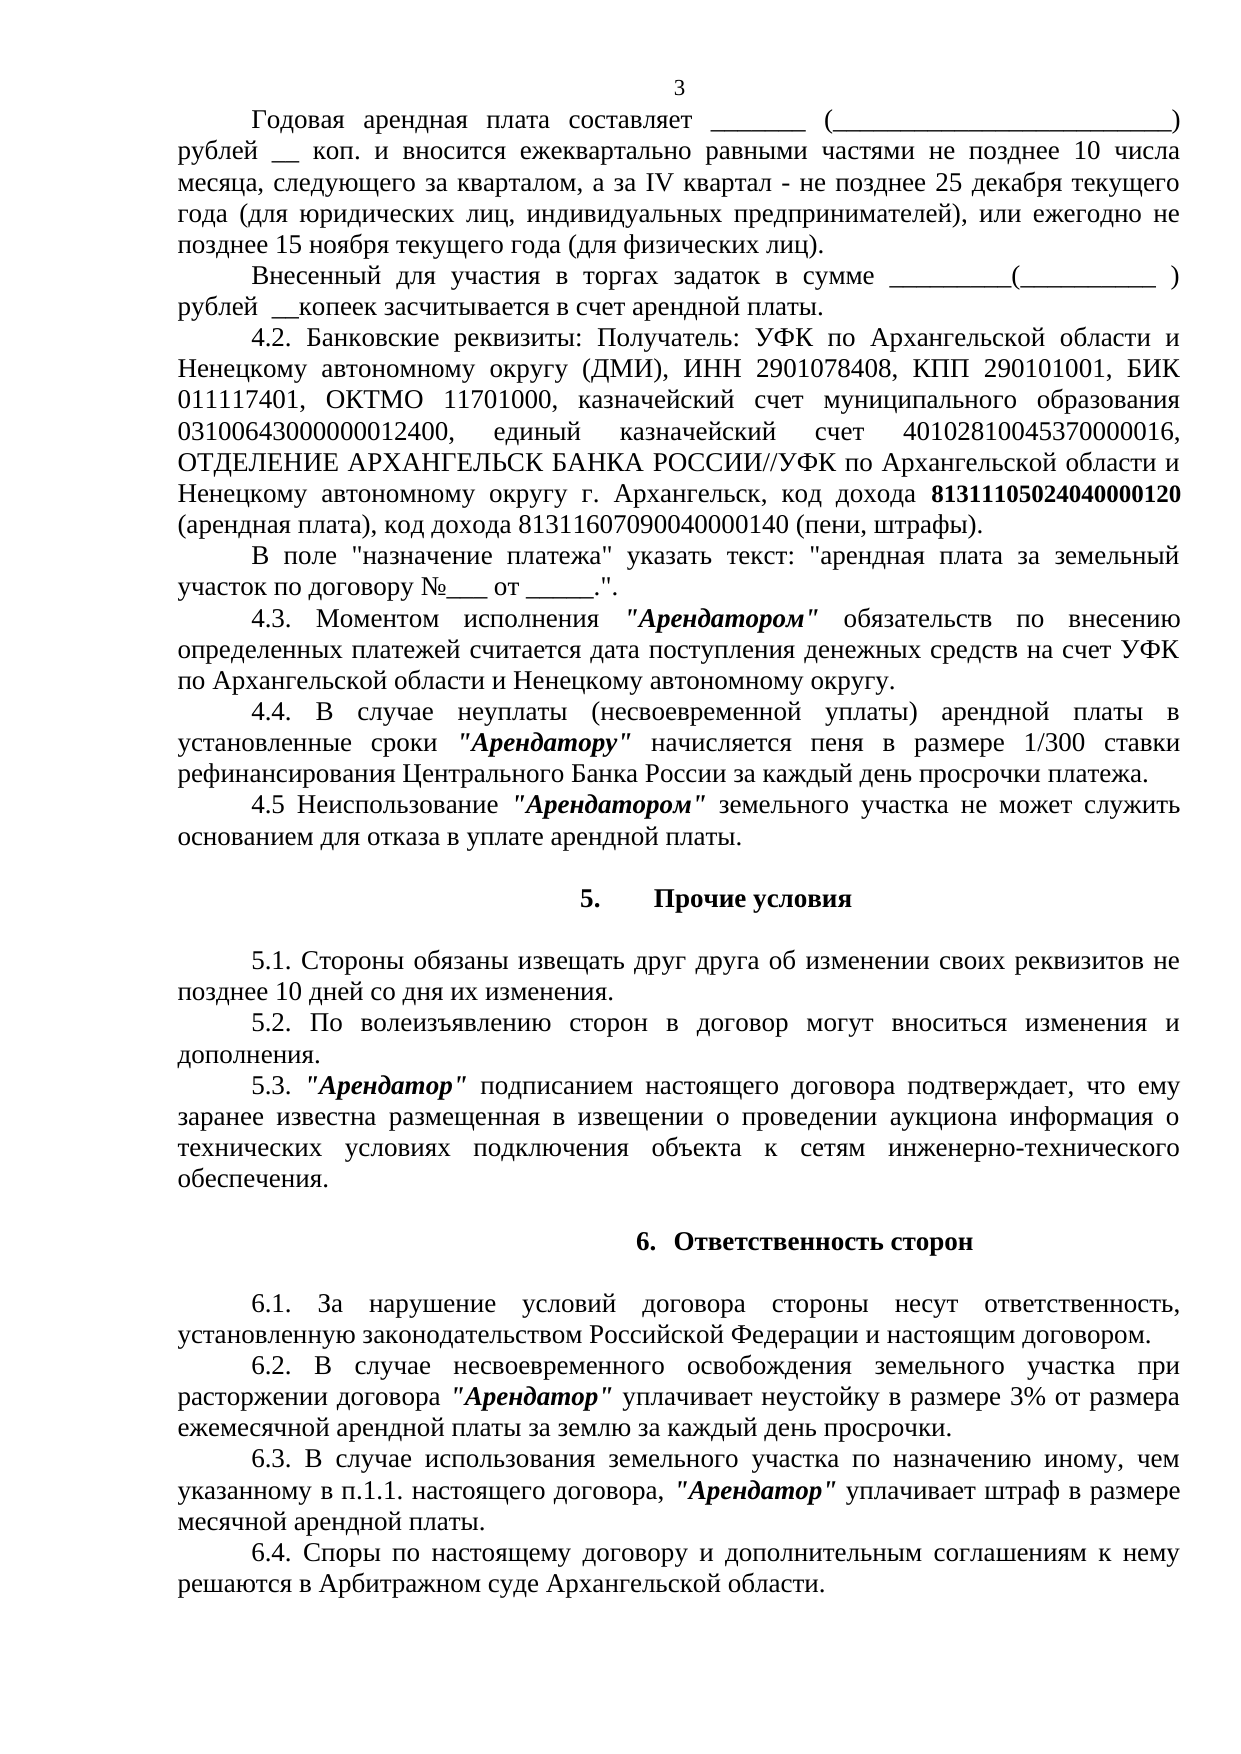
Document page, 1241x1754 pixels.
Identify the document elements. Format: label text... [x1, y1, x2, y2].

text 4.5 Неиспользование "Арендатором" земельного участка не может служить основанием для отказа в уплате арендной платы. [177, 788, 1181, 851]
text 6.1. За нарушение условий договора стороны несут ответственность, установленную законодательством Российской Федерации и настоящим договором. [177, 1287, 1181, 1349]
text 5.1. Стороны обязаны извещать друг друга об изменении своих реквизитов не позднее 10 дней со дня их изменения. [177, 944, 1181, 1007]
text 4.2. Банковские реквизиты: Получатель: УФК по Архангельской области и Ненецкому автономному округу (ДМИ), ИНН 2901078408, КПП 290101001, БИК 011117401, ОКТМО 11701000, казначейский счет муниципального образования 03100643000000012400, единый казначейский счет 40102810045370000016, ОТДЕЛЕНИЕ АРХАНГЕЛЬСК БАНКА РОССИИ//УФК по Архангельской области и Ненецкому автономному округу г. Архангельск, код дохода 81311105024040000120 (арендная плата), код дохода 81311607090040000140 (пени, штрафы). [177, 321, 1181, 539]
text 4.3. Моментом исполнения "Арендатором" обязательств по внесению определенных платежей считается дата поступления денежных средств на счет УФК по Архангельской области и Ненецкому автономному округу. [177, 602, 1181, 695]
text 6.4. Споры по настоящему договору и дополнительным соглашениям к нему решаются в Арбитражном суде Архангельской области. [177, 1536, 1181, 1598]
list Прочие условия [177, 882, 1181, 913]
text Годовая арендная плата составляет _______ (_________________________) рублей __ коп. и вносится ежеквартально равными частями не позднее 10 числа месяца, следующего за кварталом, а за IV квартал - не позднее 25 декабря текущего года (для юридических лиц, индивидуальных предпринимателей), или ежегодно не позднее 15 ноября текущего года (для физических лиц). [177, 103, 1181, 259]
text 5.2. По волеизъявлению сторон в договор могут вноситься изменения и дополнения. [177, 1007, 1181, 1069]
text 5.3. "Арендатор" подписанием настоящего договора подтверждает, что ему заранее известна размещенная в извещении о проведении аукциона информация о технических условиях подключения объекта к сетям инженерно-технического обеспечения. [177, 1069, 1181, 1193]
text 4.4. В случае неуплаты (несвоевременной уплаты) арендной платы в установленные сроки "Арендатору" начисляется пеня в размере 1/300 ставки рефинансирования Центрального Банка России за каждый день просрочки платежа. [177, 695, 1181, 788]
text В поле "назначение платежа" указать текст: "арендная плата за земельный участок по договору №___ от _____.". [177, 539, 1181, 602]
list Ответственность сторон [428, 1224, 1181, 1256]
text Внесенный для участия в торгах задаток в сумме _________(__________ ) рублей __копеек засчитывается в счет арендной платы. [177, 259, 1181, 321]
text 6.3. В случае использования земельного участка по назначению иному, чем указанному в п.1.1. настоящего договора, "Арендатор" уплачивает штраф в размере месячной арендной платы. [177, 1443, 1181, 1536]
text 6.2. В случае несвоевременного освобождения земельного участка при расторжении договора "Арендатор" уплачивает неустойку в размере 3% от размера ежемесячной арендной платы за землю за каждый день просрочки. [177, 1349, 1181, 1443]
